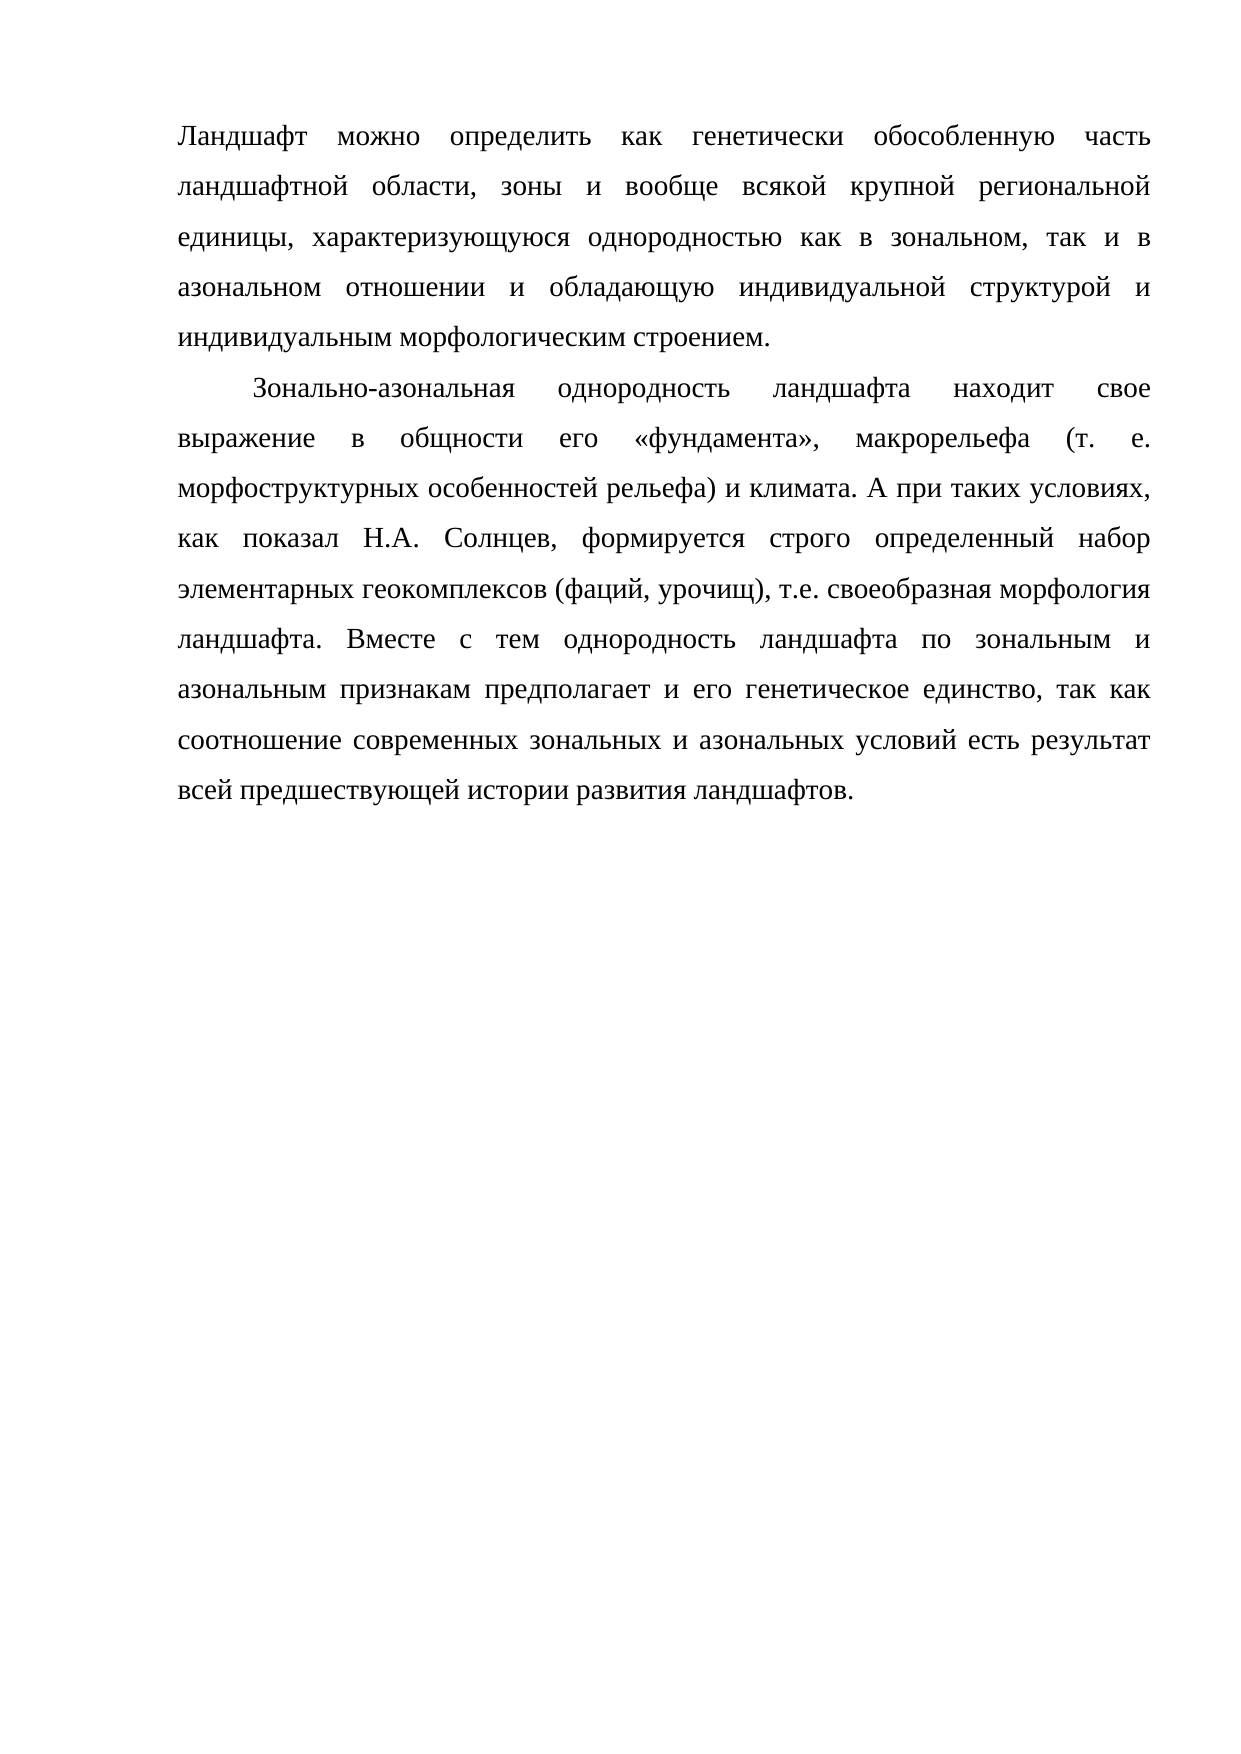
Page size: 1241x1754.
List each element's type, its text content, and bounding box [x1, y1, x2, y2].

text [177, 118, 1152, 353]
text Зонально-азональная однородность ландшафта находит свое выражение в общности его «фундамента», макрорельефа (т. е. морфоструктурных особенностей рельефа) и климата. А при таких условиях, как показал Н.А. Солнцев, формируется строго определенный набор элементарных геокомплексов (фаций, урочищ), т.е. своеобразная морфология ландшафта. Вместе с тем однородность ландшафта по зональным и азональным признакам предполагает и его генетическое единство, так как соотношение современных зональных и азональных условий есть результат всей предшествующей истории развития ландшафтов. [177, 370, 1152, 806]
